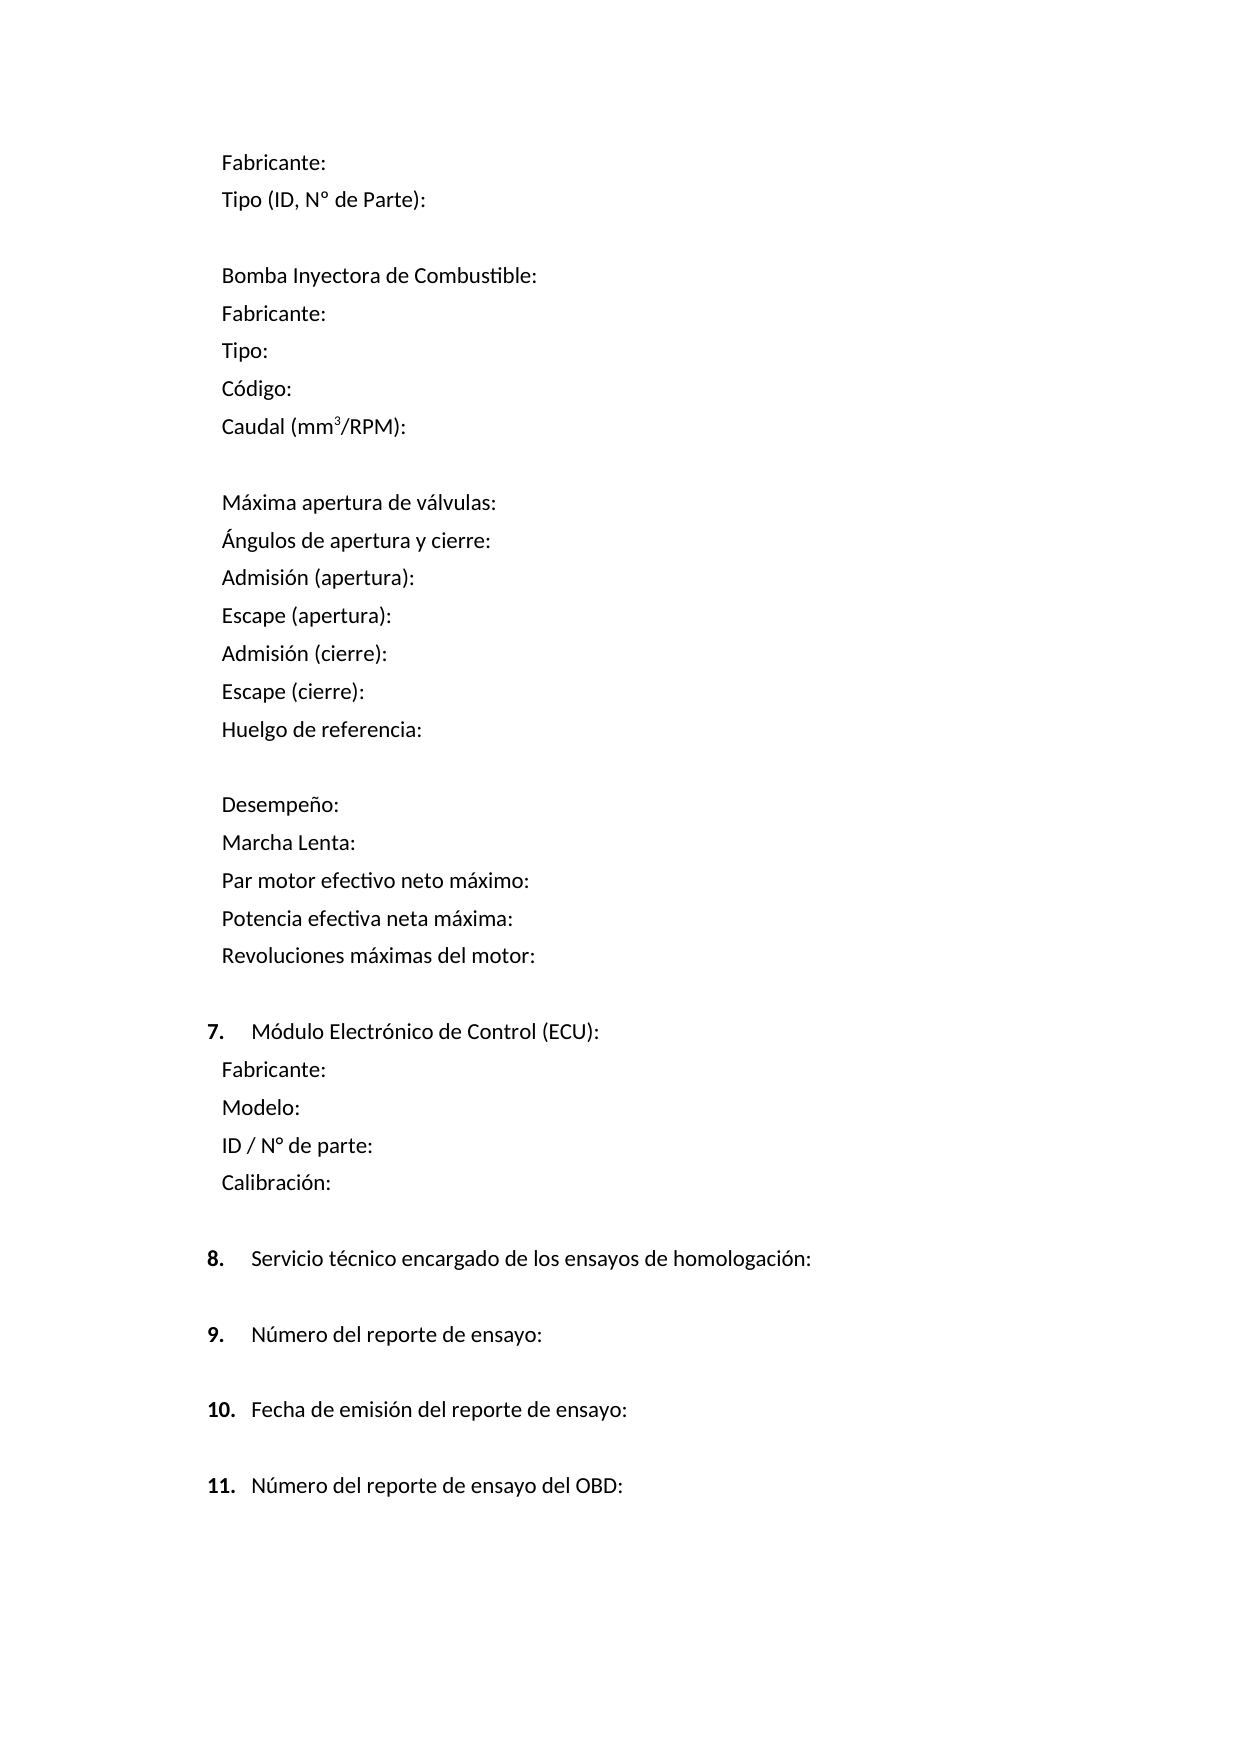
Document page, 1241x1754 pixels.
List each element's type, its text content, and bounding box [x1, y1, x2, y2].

list Número del reporte de ensayo: [207, 1320, 1093, 1348]
text Calibración: [222, 1168, 1093, 1197]
text Marcha Lenta: [177, 828, 1093, 856]
text Máxima apertura de válvulas: [177, 488, 1093, 516]
list Número del reporte de ensayo del OBD: [207, 1471, 1093, 1499]
text Ángulos de apertura y cierre: [177, 526, 1093, 554]
list Fecha de emisión del reporte de ensayo: [207, 1395, 1093, 1423]
text Admisión (apertura): [177, 563, 1093, 592]
text Potencia efectiva neta máxima: [177, 904, 1093, 932]
text ID / N° de parte: [222, 1131, 1093, 1159]
list Servicio técnico encargado de los ensayos de homologación: [207, 1244, 1093, 1272]
text Escape (apertura): [177, 601, 1093, 629]
text Fabricante: [177, 299, 1093, 327]
text Revoluciones máximas del motor: [177, 942, 1093, 970]
list Módulo Electrónico de Control (ECU): [207, 1017, 1093, 1045]
text Fabricante: [222, 1055, 1093, 1083]
text Bomba Inyectora de Combustible: [177, 261, 1093, 289]
text Admisión (cierre): [177, 639, 1093, 667]
text Par motor efectivo neto máximo: [177, 866, 1093, 894]
text Caudal (mm3/RPM): [177, 412, 1093, 440]
text Tipo (ID, Nº de Parte): [177, 185, 1093, 213]
text Modelo: [222, 1093, 1093, 1121]
text Escape (cierre): [177, 677, 1093, 705]
text Código: [177, 374, 1093, 402]
text Desempeño: [177, 790, 1093, 818]
text Tipo: [177, 337, 1093, 365]
text Huelgo de referencia: [177, 715, 1093, 743]
text Fabricante: [177, 148, 1093, 176]
